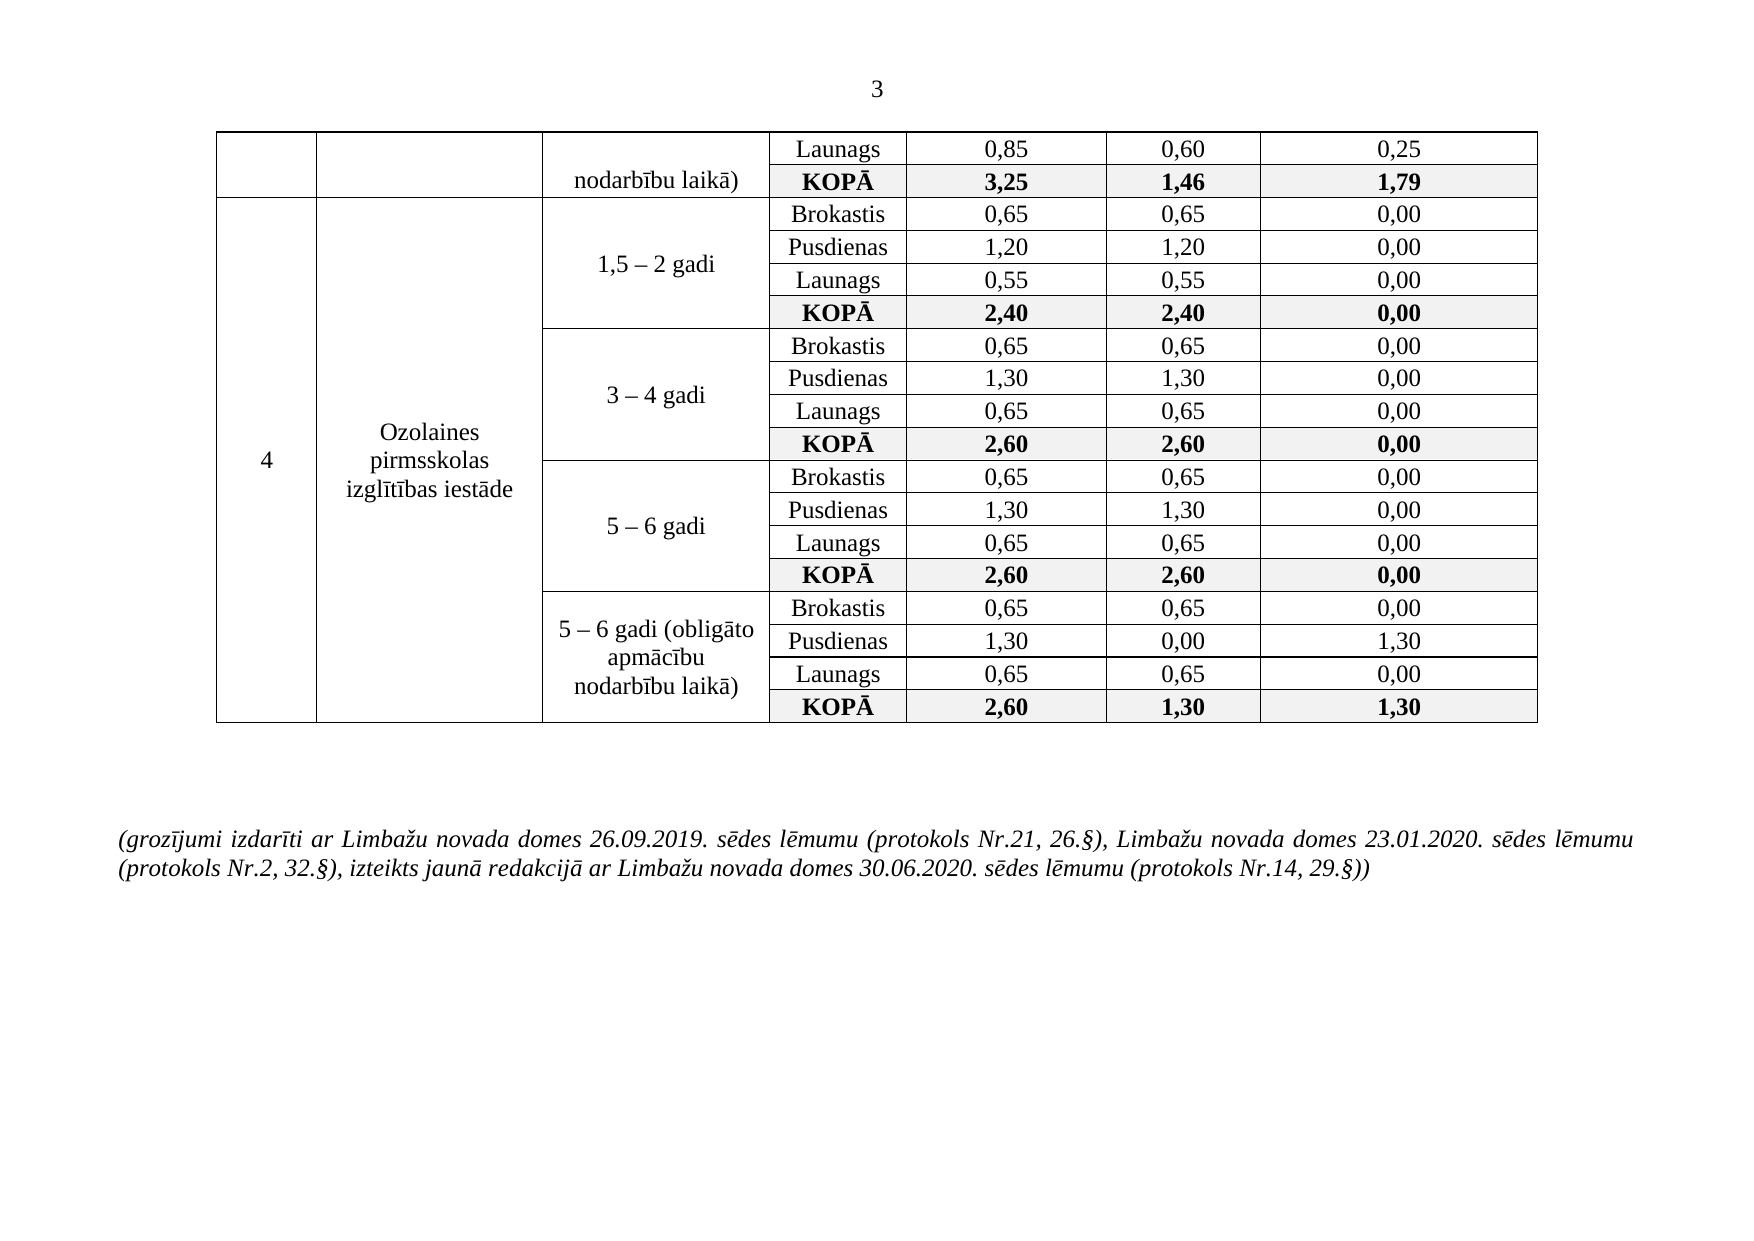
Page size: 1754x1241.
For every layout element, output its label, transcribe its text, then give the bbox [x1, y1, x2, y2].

table_cell Launags [770, 395, 906, 427]
table_cell 0,25 [1261, 133, 1537, 164]
table_cell Pusdienas [770, 625, 906, 656]
table_cell 5 – 6 gadi [543, 461, 769, 591]
table_cell 0,55 [1107, 264, 1260, 295]
table_cell 0,65 [907, 395, 1106, 427]
table_cell 1,46 [1107, 165, 1260, 197]
text (grozījumi izdarīti ar Limbažu novada domes 26.09.2019. sēdes lēmumu (protokols Nr.21, 26.§), Limbažu novada domes 23.01.2020. sēdes lēmumu (protokols Nr.2, 32.§), izteikts jaunā redakcijā ar Limbažu novada domes 30.06.2020. sēdes lēmumu (protokols Nr.14, 29.§)) [118, 824, 1636, 881]
table_cell 4 [217, 198, 316, 722]
table_cell 1,30 [907, 493, 1106, 525]
table_cell 1,30 [1261, 690, 1537, 722]
table_cell 2,60 [1107, 428, 1260, 459]
table_cell 0,00 [1261, 658, 1537, 689]
table_cell KOPĀ [770, 165, 906, 197]
table_cell 0,00 [1261, 296, 1537, 328]
table_cell 0,65 [1107, 592, 1260, 623]
table_cell 0,00 [1261, 526, 1537, 558]
table_cell Launags [770, 526, 906, 558]
table_cell 0,65 [1107, 329, 1260, 361]
table_cell 1,30 [907, 625, 1106, 656]
table_cell 0,65 [907, 461, 1106, 492]
table_cell 2,60 [907, 428, 1106, 459]
table_cell 3,25 [907, 165, 1106, 197]
table_cell 2,40 [1107, 296, 1260, 328]
table_cell 1,20 [1107, 231, 1260, 263]
table_cell Ozolaines pirmsskolas izglītības iestāde [317, 198, 542, 722]
table_cell KOPĀ [770, 296, 906, 328]
table_cell 0,65 [1107, 461, 1260, 492]
table_cell 0,00 [1261, 231, 1537, 263]
table_cell 0,65 [907, 526, 1106, 558]
table_cell 0,65 [1107, 395, 1260, 427]
table_cell 0,65 [907, 592, 1106, 623]
table_cell Pusdienas [770, 493, 906, 525]
table_cell 0,00 [1261, 493, 1537, 525]
table_cell 1,30 [1107, 493, 1260, 525]
table_cell 1,5 – 2 gadi [543, 198, 769, 328]
table_cell Launags [770, 264, 906, 295]
table_cell 0,00 [1261, 198, 1537, 230]
table_cell KOPĀ [770, 559, 906, 591]
table_cell 0,60 [1107, 133, 1260, 164]
table_cell 0,00 [1107, 625, 1260, 656]
table_cell Brokastis [770, 461, 906, 492]
table_cell 3 – 4 gadi [543, 329, 769, 459]
table_cell 0,65 [907, 198, 1106, 230]
table_cell 0,00 [1261, 592, 1537, 623]
table_cell Launags [770, 658, 906, 689]
table_cell 0,00 [1261, 428, 1537, 459]
table_cell 0,00 [1261, 329, 1537, 361]
table_cell 0,65 [907, 329, 1106, 361]
table_cell 1,20 [907, 231, 1106, 263]
table_cell Pusdienas [770, 362, 906, 394]
table_cell 0,00 [1261, 395, 1537, 427]
table_cell 0,65 [1107, 198, 1260, 230]
table_cell 0,00 [1261, 559, 1537, 591]
table_cell KOPĀ [770, 690, 906, 722]
table_cell 0,65 [1107, 526, 1260, 558]
table_cell 1,30 [907, 362, 1106, 394]
table_cell 1,79 [1261, 165, 1537, 197]
table_cell Brokastis [770, 329, 906, 361]
table_cell 1,30 [1261, 625, 1537, 656]
table_cell 1,30 [1107, 690, 1260, 722]
table_cell 0,65 [907, 658, 1106, 689]
table_cell KOPĀ [770, 428, 906, 459]
table_cell Brokastis [770, 198, 906, 230]
table_cell 0,00 [1261, 264, 1537, 295]
table_cell 0,00 [1261, 362, 1537, 394]
table_cell 2,60 [907, 690, 1106, 722]
table_cell 0,65 [1107, 658, 1260, 689]
table_cell 2,40 [907, 296, 1106, 328]
table_cell Pusdienas [770, 231, 906, 263]
table_cell 2,60 [907, 559, 1106, 591]
table_cell 0,55 [907, 264, 1106, 295]
table_cell Launags [770, 133, 906, 164]
table_cell 0,85 [907, 133, 1106, 164]
table_cell 0,00 [1261, 461, 1537, 492]
table_cell 1,30 [1107, 362, 1260, 394]
table_cell 5 – 6 gadi (obligāto apmācību nodarbību laikā) [543, 592, 769, 722]
table_cell Brokastis [770, 592, 906, 623]
table_cell 2,60 [1107, 559, 1260, 591]
